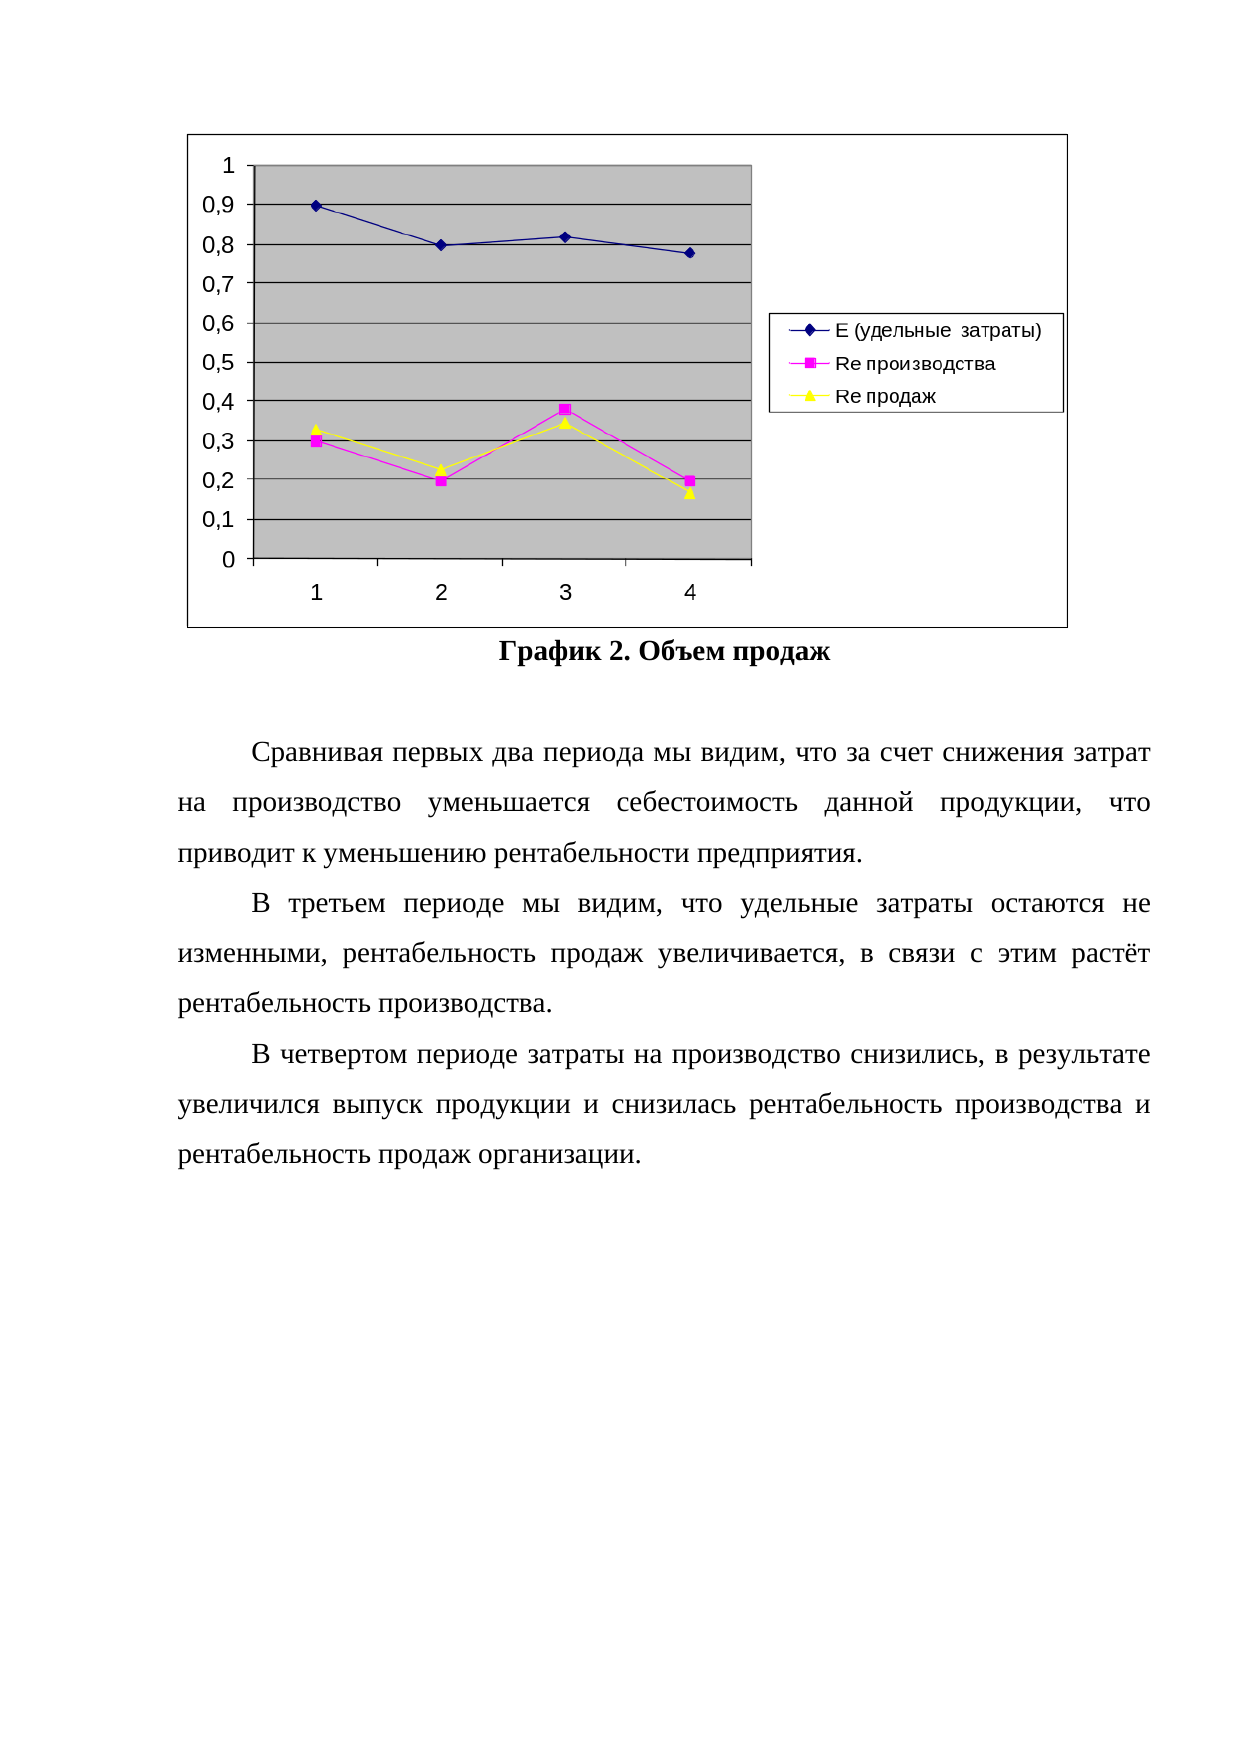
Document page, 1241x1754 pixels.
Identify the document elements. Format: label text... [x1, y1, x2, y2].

text В четвертом периоде затраты на производство снизились, в результате увеличился выпуск продукции и снизилась рентабельность производства и рентабельность продаж организации. [177, 1036, 1152, 1170]
text В третьем периоде мы видим, что удельные затраты остаются не изменными, рентабельность продаж увеличивается, в связи с этим растёт рентабельность производства. [177, 885, 1152, 1019]
text График 2. Объем продаж [177, 633, 1152, 667]
text Сравнивая первых два периода мы видим, что за счет снижения затрат на производство уменьшается себестоимость данной продукции, что приводит к уменьшению рентабельности предприятия. [177, 734, 1152, 868]
